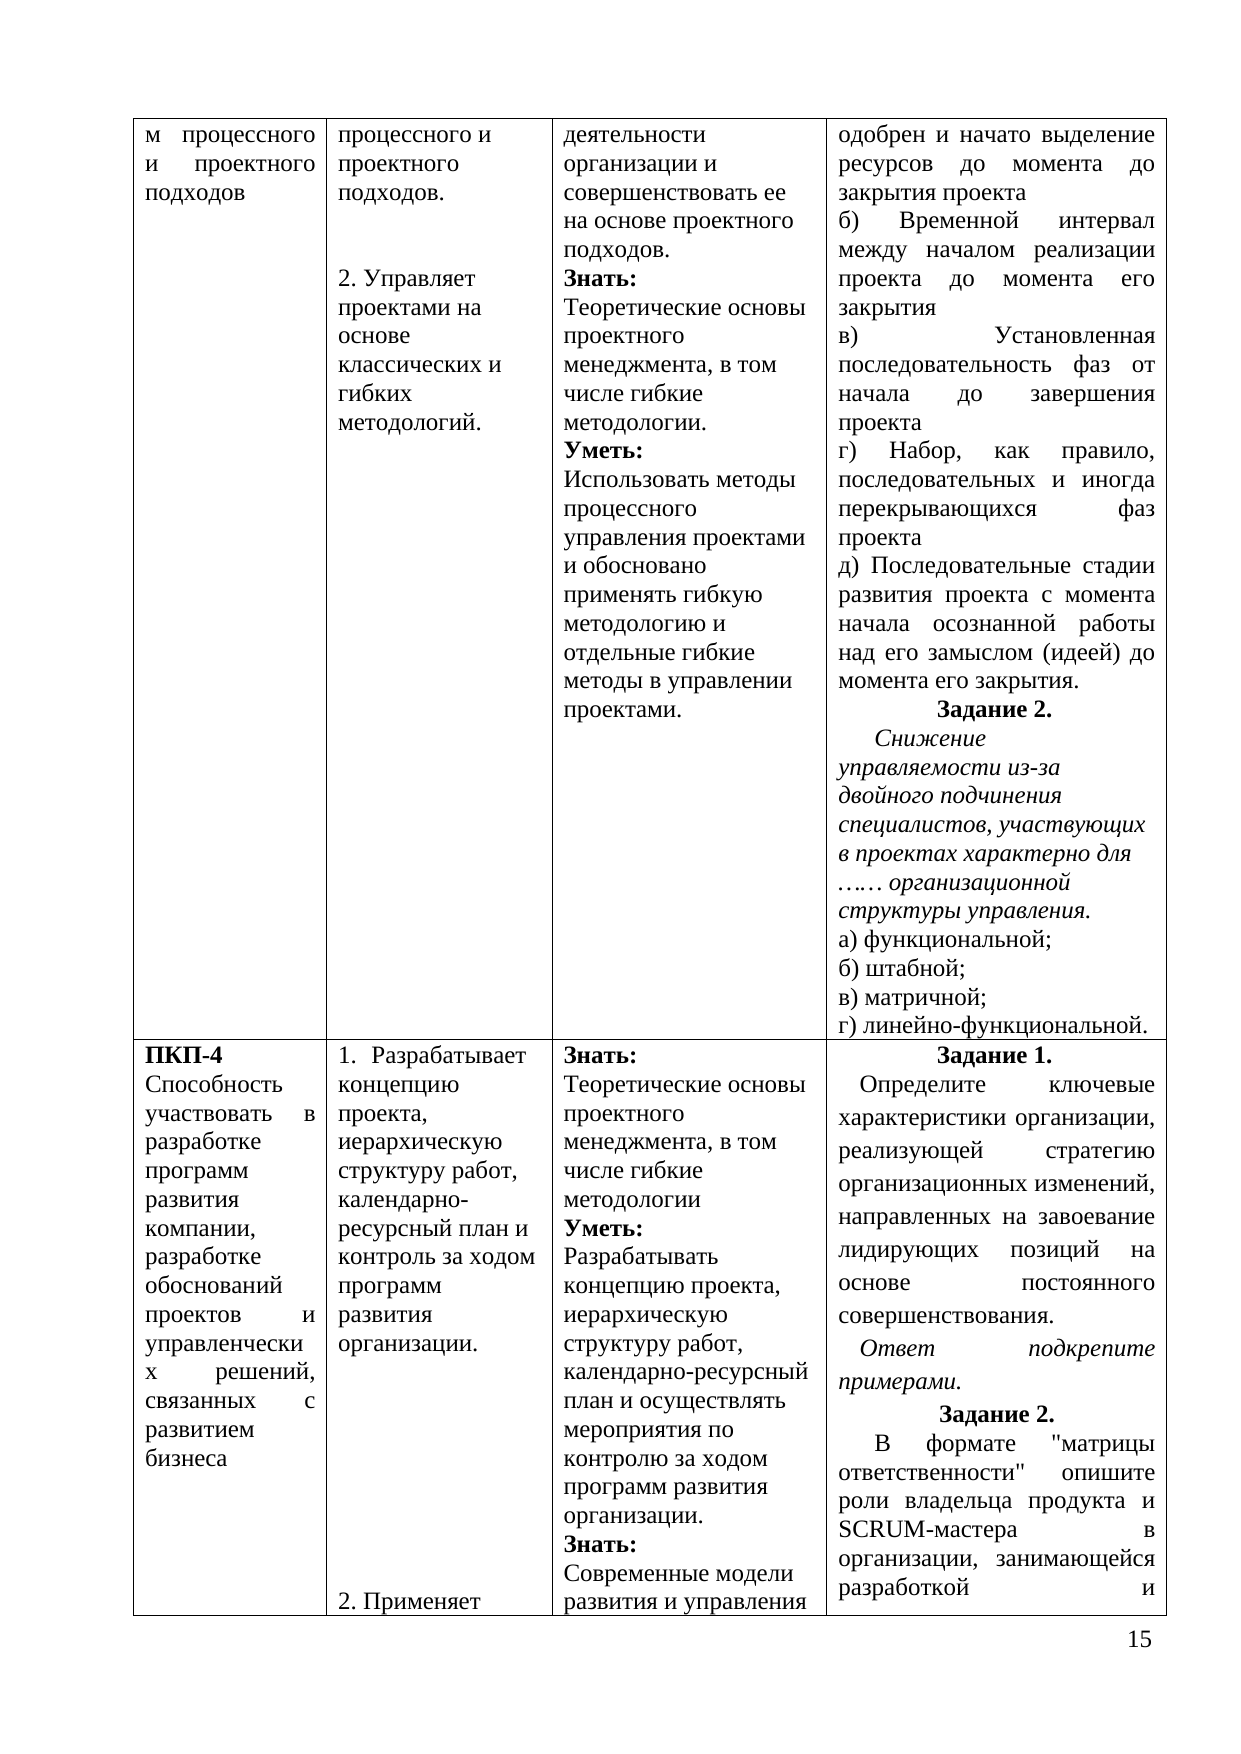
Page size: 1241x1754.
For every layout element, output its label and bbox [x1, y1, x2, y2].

table_cell [134, 119, 326, 1039]
table_cell [134, 1040, 326, 1615]
table_cell [827, 119, 1166, 1039]
table_cell [327, 1040, 552, 1615]
table_cell [827, 1040, 1166, 1615]
table_cell [553, 119, 826, 1039]
table_cell [553, 1040, 826, 1615]
table_cell [327, 119, 552, 1039]
